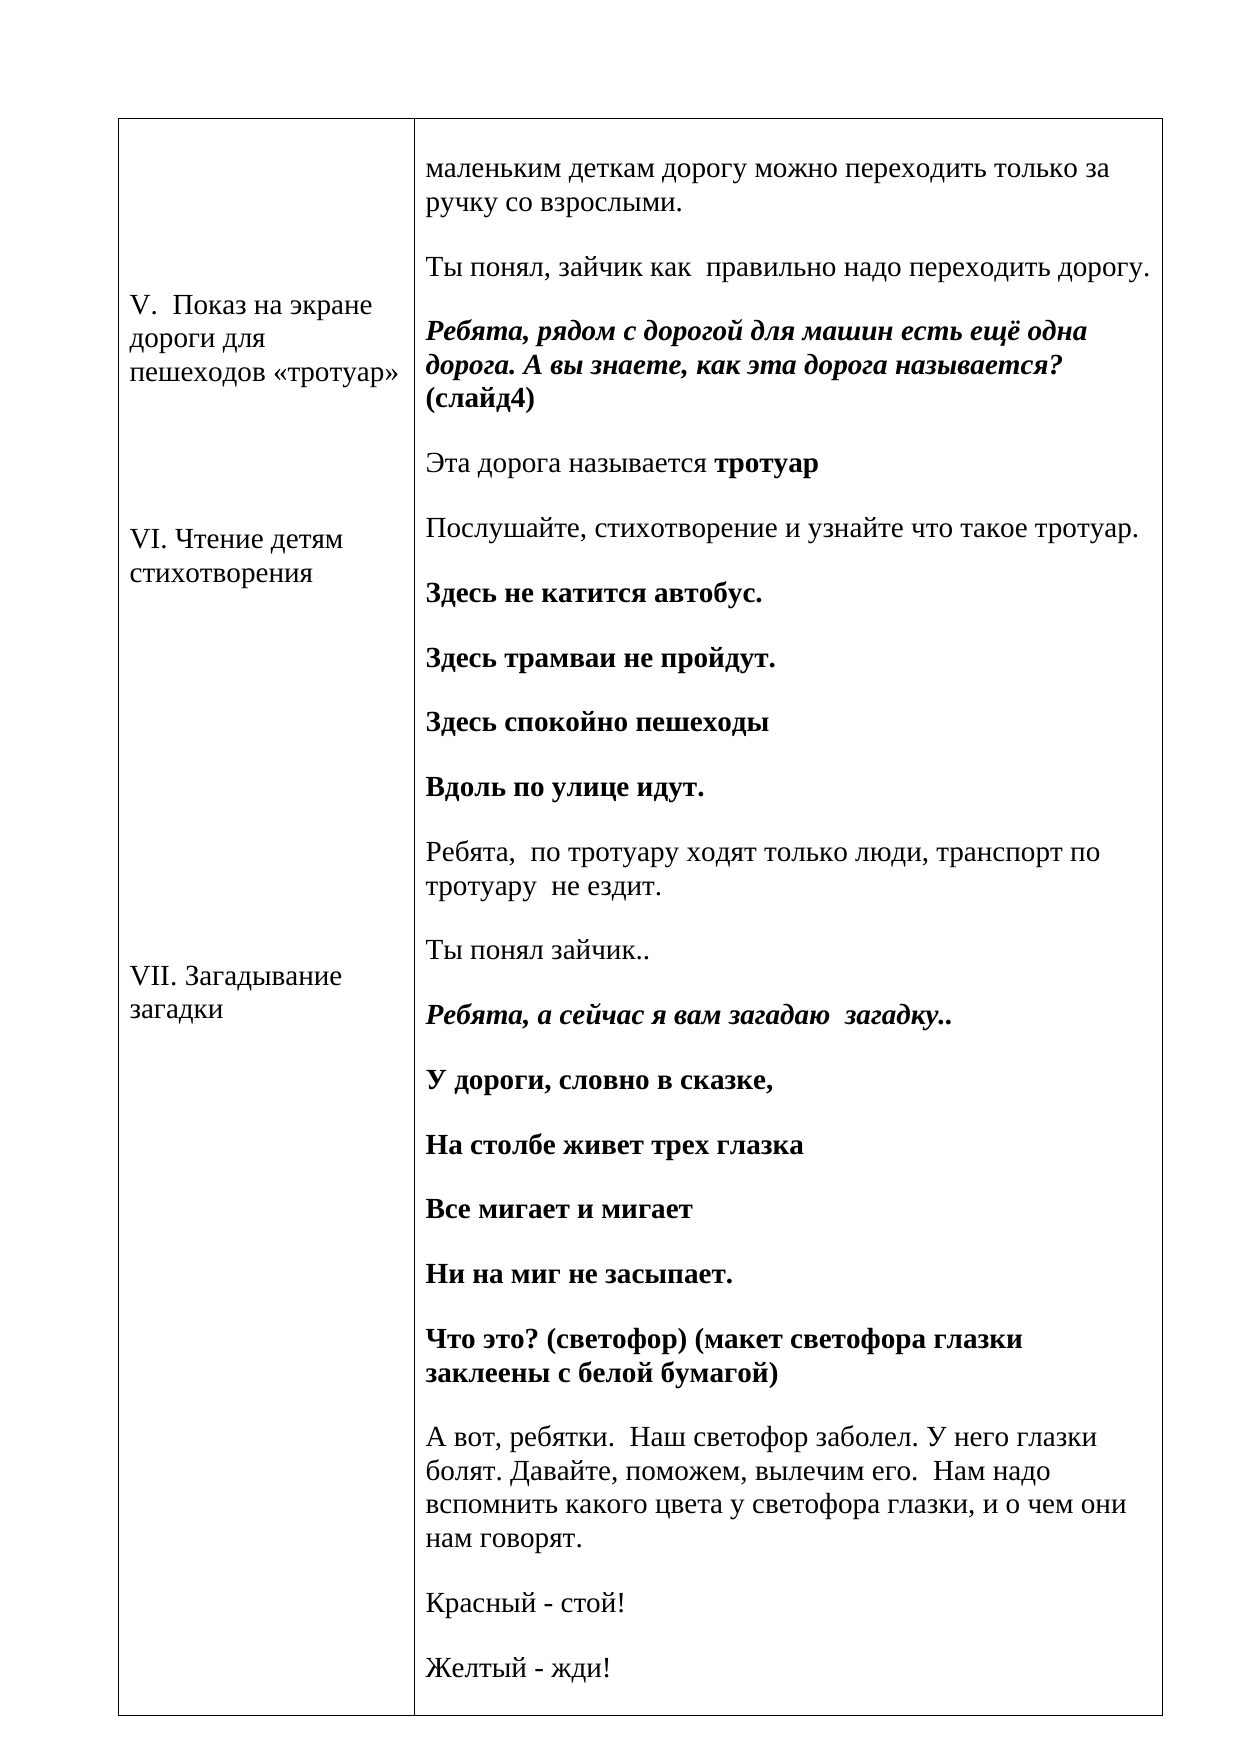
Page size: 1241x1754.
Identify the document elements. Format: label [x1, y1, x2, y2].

table_cell [415, 119, 1162, 1714]
table_cell [119, 119, 414, 1714]
